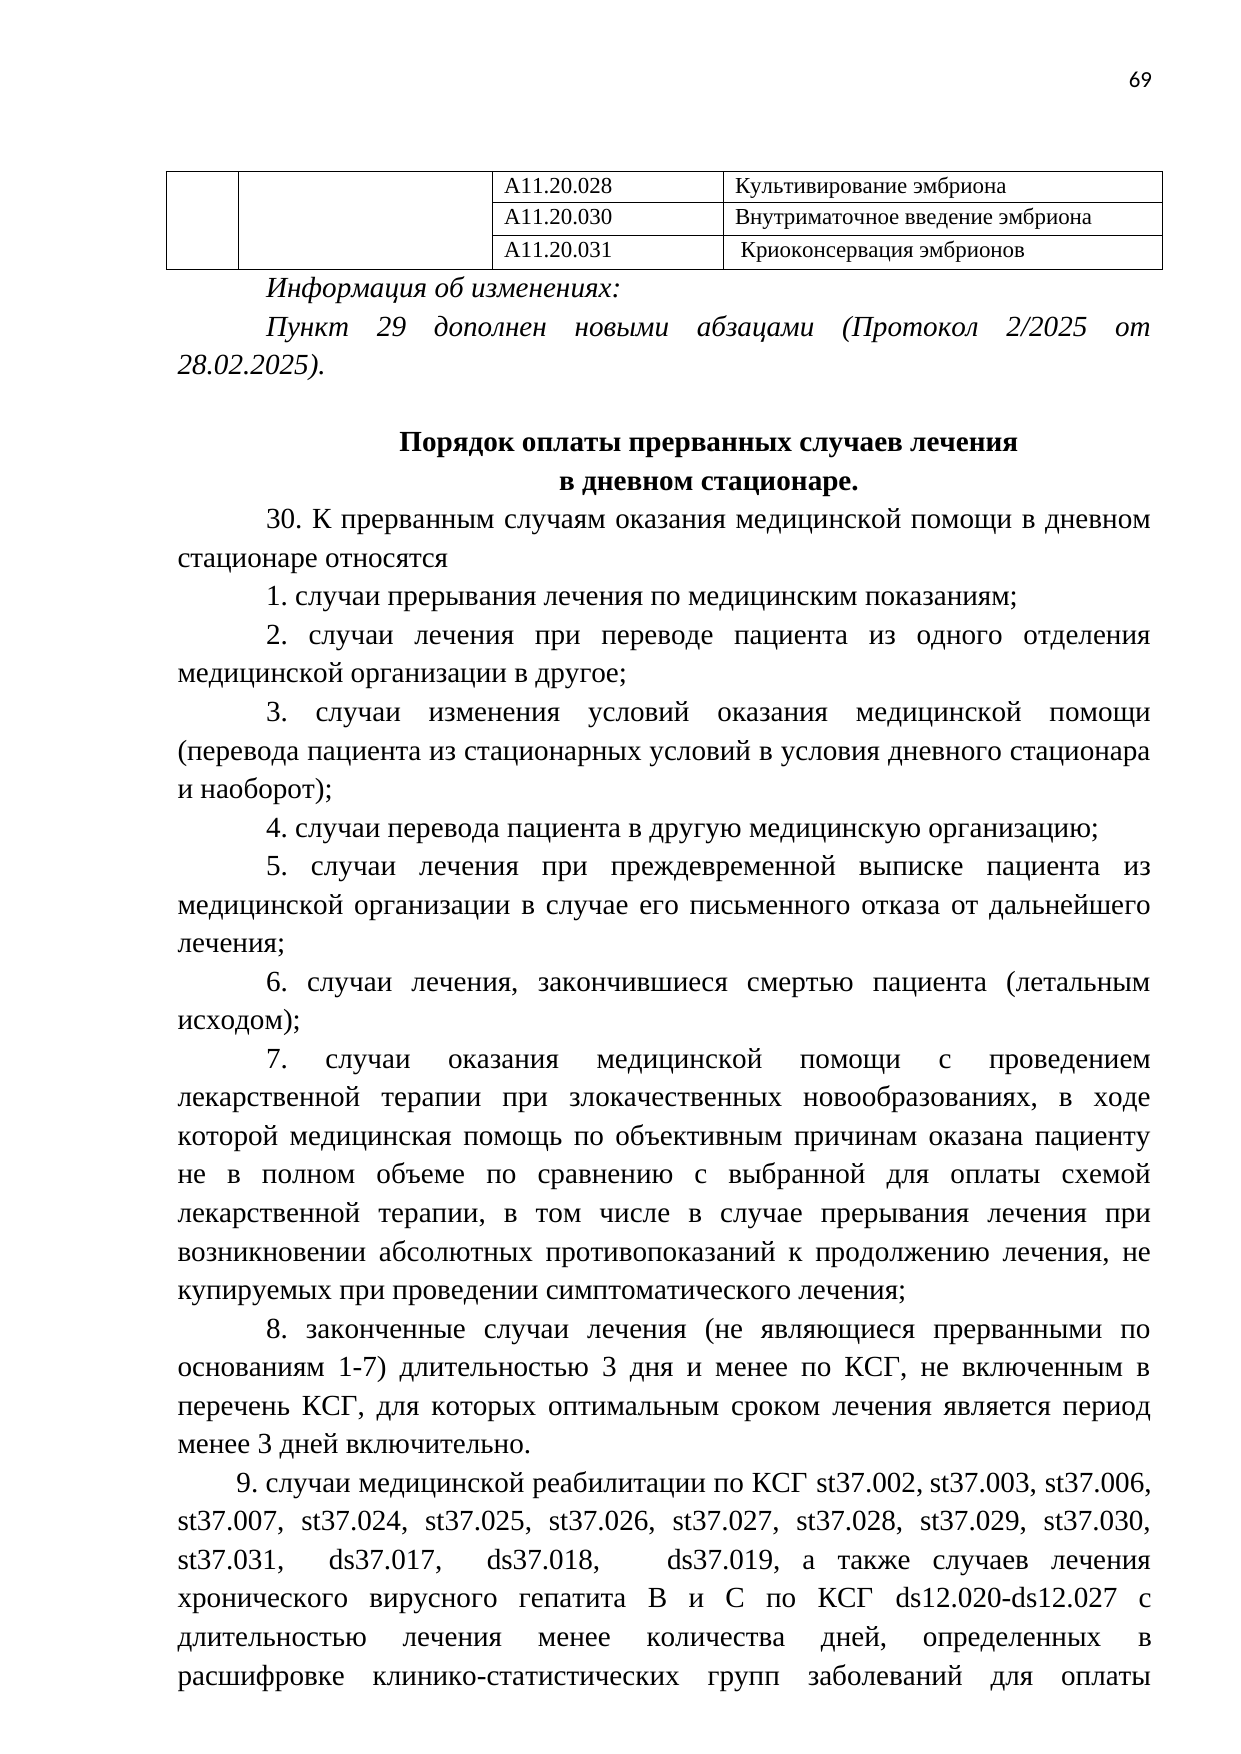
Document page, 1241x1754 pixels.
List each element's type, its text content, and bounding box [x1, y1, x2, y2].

title Информация об изменениях: [177, 270, 1152, 304]
list Порядок оплаты прерванных случаев лечения [177, 424, 1152, 458]
table_cell A11.20.028 [493, 172, 723, 202]
text 5. случаи лечения при преждевременной выписке пациента из медицинской организации в случае его письменного отказа от дальнейшего лечения; [177, 848, 1152, 959]
title Пункт 29 дополнен новыми абзацами (Протокол 2/2025 от 28.02.2025). [177, 309, 1152, 381]
text 4. случаи перевода пациента в другую медицинскую организацию; [177, 810, 1152, 843]
table_cell A11.20.031 [493, 236, 723, 269]
text 1. случаи прерывания лечения по медицинским показаниям; [177, 578, 1152, 612]
text 7. случаи оказания медицинской помощи с проведением лекарственной терапии при злокачественных новообразованиях, в ходе которой медицинская помощь по объективным причинам оказана пациенту не в полном объеме по сравнению с выбранной для оплаты схемой лекарственной терапии, в том числе в случае прерывания лечения при возникновении абсолютных противопоказаний к продолжению лечения, не купируемых при проведении симптоматического лечения; [177, 1041, 1152, 1306]
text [177, 1465, 1152, 1691]
text 6. случаи лечения, закончившиеся смертью пациента (летальным исходом); [177, 964, 1152, 1036]
table_cell Внутриматочное введение эмбриона [724, 203, 1162, 235]
table_cell Культивирование эмбриона [724, 172, 1162, 202]
text 8. законченные случаи лечения (не являющиеся прерванными по основаниям 1-7) длительностью 3 дня и менее по КСГ, не включенным в перечень КСГ, для которых оптимальным сроком лечения является период менее 3 дней включительно. [177, 1311, 1152, 1460]
table_cell A11.20.030 [493, 203, 723, 235]
table_cell Криоконсервация эмбрионов [724, 236, 1162, 269]
text 2. случаи лечения при переводе пациента из одного отделения медицинской организации в другое; [177, 617, 1152, 689]
list в дневном стационаре. [177, 463, 1152, 496]
text 3. случаи изменения условий оказания медицинской помощи (перевода пациента из стационарных условий в условия дневного стационара и наоборот); [177, 694, 1152, 805]
text 30. К прерванным случаям оказания медицинской помощи в дневном стационаре относятся [177, 501, 1152, 573]
